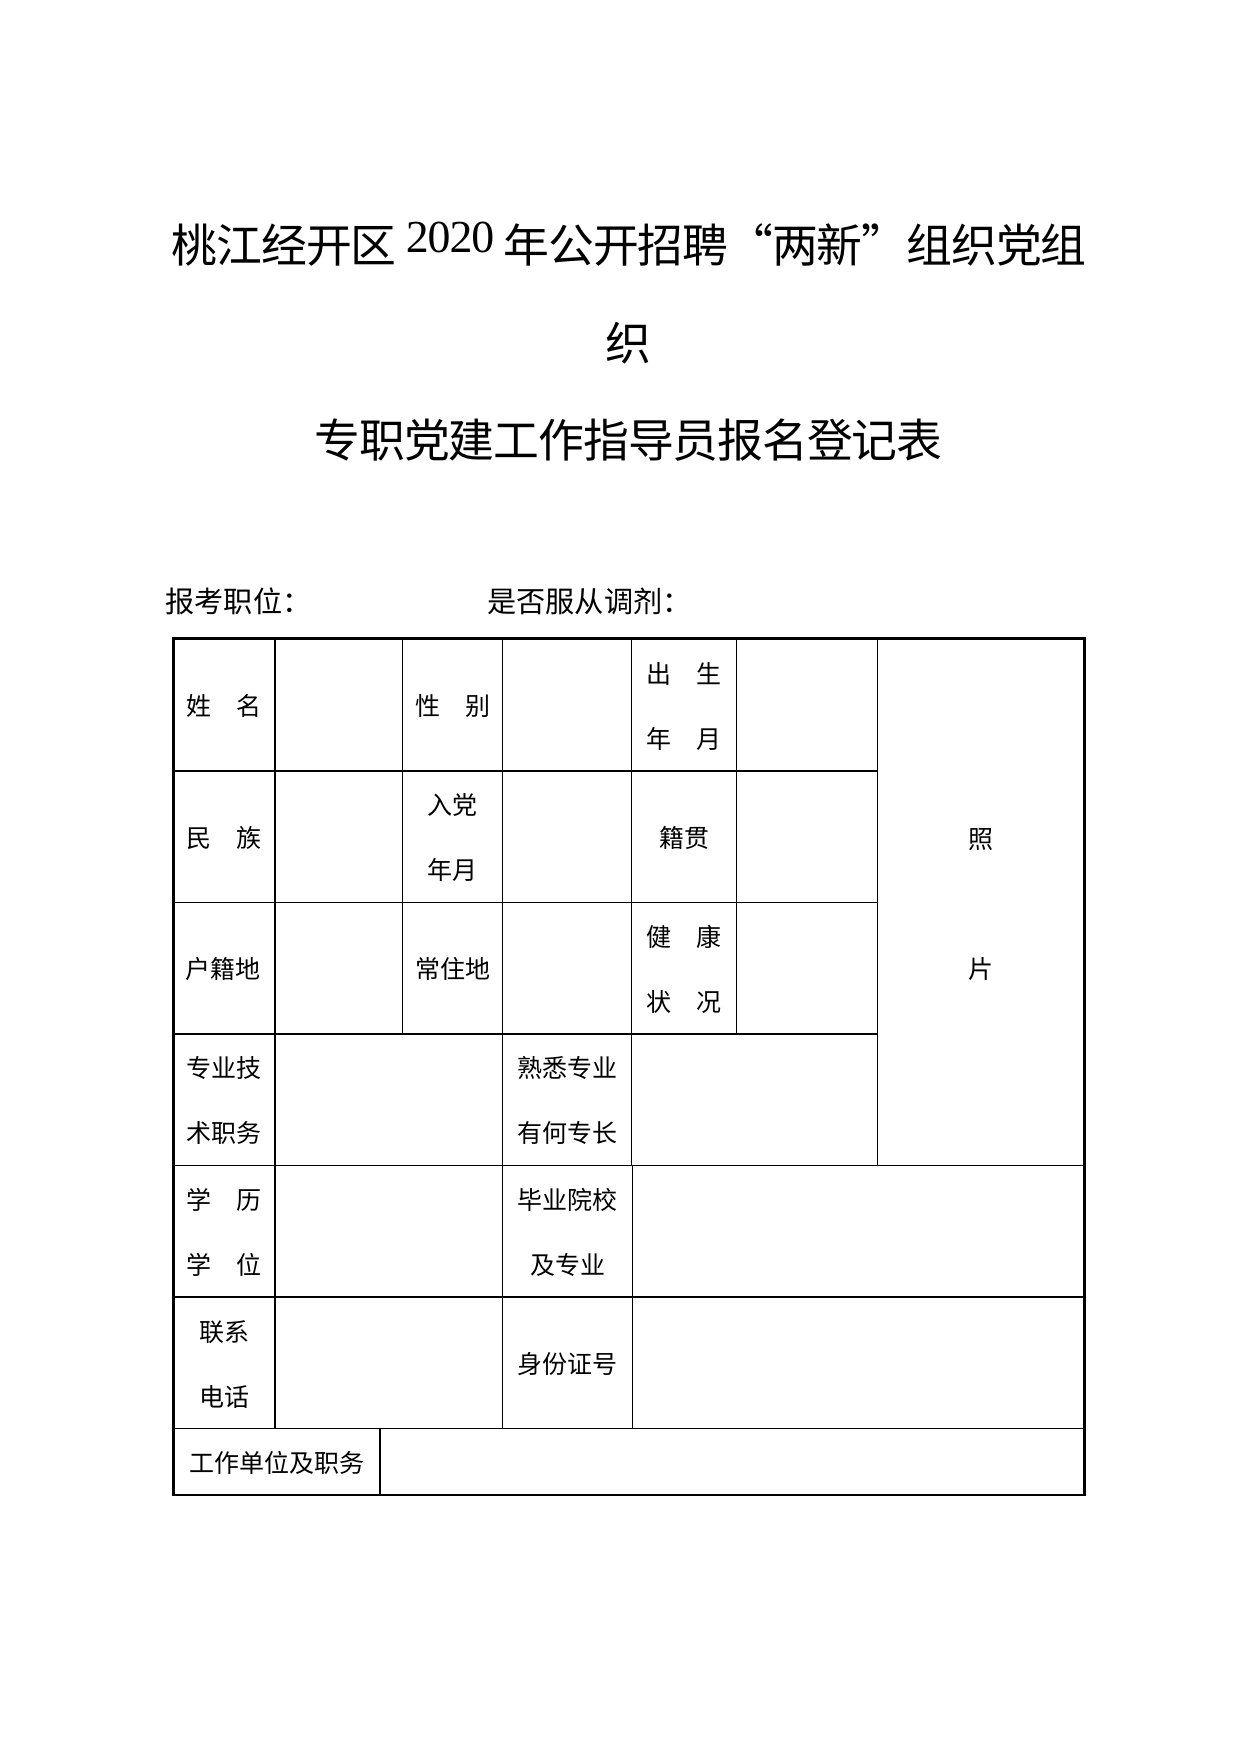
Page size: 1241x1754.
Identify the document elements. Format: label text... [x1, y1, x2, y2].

table_header 照 片 [878, 640, 1083, 1164]
table_header 姓 名 [175, 640, 274, 770]
table_cell [737, 772, 877, 901]
table_cell 专业技 术职务 [175, 1035, 274, 1164]
table_cell 熟悉专业有何专长 [503, 1035, 631, 1164]
table_cell 户籍地 [175, 903, 274, 1033]
table_cell 工作单位及职务 [175, 1429, 379, 1494]
table_cell [737, 903, 877, 1033]
text 报考职位： 是否服从调剂： [165, 567, 1067, 632]
table_cell [276, 1298, 502, 1428]
table_cell [276, 772, 402, 901]
table_cell 民 族 [175, 772, 274, 901]
table_cell [503, 772, 631, 901]
table_header 性 别 [403, 640, 502, 770]
table_cell 学 历 学 位 [175, 1166, 274, 1296]
table_cell [276, 1035, 502, 1164]
table_header [737, 640, 877, 770]
table_cell 入党 年月 [403, 772, 502, 901]
text 专职党建工作指导员报名登记表 [165, 404, 1092, 502]
table_header 出 生 年 月 [632, 640, 736, 770]
table_cell [632, 1035, 877, 1164]
table_cell 身份证号 [503, 1298, 632, 1428]
table_cell [276, 1166, 502, 1296]
table_header [276, 640, 402, 770]
table_cell [381, 1429, 1083, 1494]
table_header [503, 640, 631, 770]
table_cell [633, 1298, 1083, 1428]
table_cell [503, 903, 631, 1033]
table_cell [633, 1166, 1083, 1296]
table_cell 籍贯 [632, 772, 736, 901]
table_cell 毕业院校及专业 [503, 1166, 632, 1296]
table_cell 联系 电话 [175, 1298, 274, 1428]
text 桃江经开区2020年公开招聘“两新”组织党组织 [165, 209, 1092, 404]
table_cell 常住地 [403, 903, 502, 1033]
table_cell 健 康 状 况 [632, 903, 736, 1033]
table_cell [276, 903, 402, 1033]
